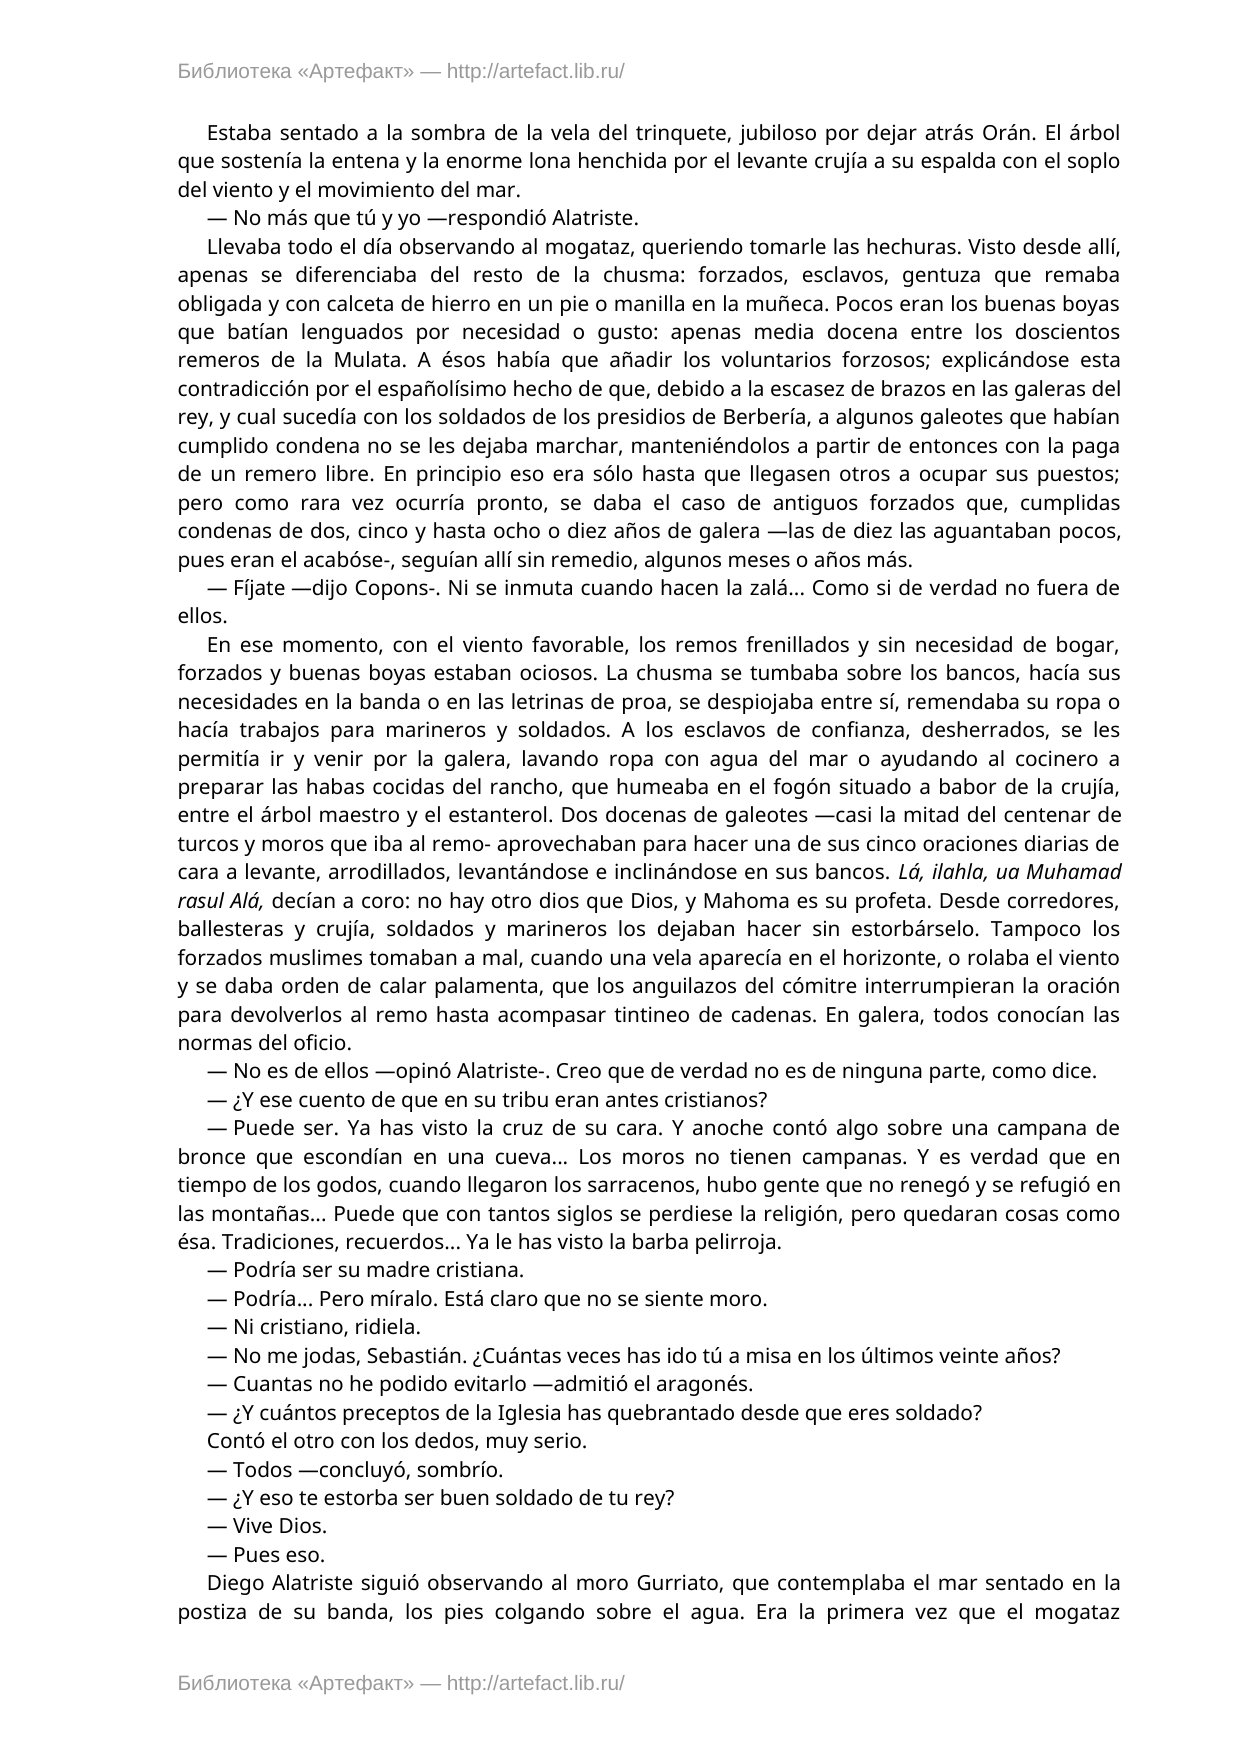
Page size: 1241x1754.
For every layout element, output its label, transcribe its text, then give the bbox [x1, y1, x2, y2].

text — Todos —concluyó, sombrío. [177, 1455, 1122, 1483]
text — ¿Y cuántos preceptos de la Iglesia has quebrantado desde que eres soldado? [177, 1398, 1122, 1426]
text — Podría... Pero míralo. Está claro que no se siente moro. [177, 1284, 1122, 1312]
text — Podría ser su madre cristiana. [177, 1256, 1122, 1284]
text — Vive Dios. [177, 1512, 1122, 1540]
text — Cuantas no he podido evitarlo —admitió el aragonés. [177, 1369, 1122, 1398]
text — No es de ellos —opinó Alatriste-. Creo que de verdad no es de ninguna parte, como dice. [177, 1057, 1122, 1085]
text Estaba sentado a la sombra de la vela del trinquete, jubiloso por dejar atrás Orán. El árbol que sostenía la entena y la enorme lona henchida por el levante crujía a su espalda con el soplo del viento y el movimiento del mar. [177, 118, 1122, 203]
text En ese momento, con el viento favorable, los remos frenillados y sin necesidad de bogar, forzados y buenas boyas estaban ociosos. La chusma se tumbaba sobre los bancos, hacía sus necesidades en la banda o en las letrinas de proa, se despiojaba entre sí, remendaba su ropa o hacía trabajos para marineros y soldados. A los esclavos de confianza, desherrados, se les permitía ir y venir por la galera, lavando ropa con agua del mar o ayudando al cocinero a preparar las habas cocidas del rancho, que humeaba en el fogón situado a babor de la crujía, entre el árbol maestro y el estanterol. Dos docenas de galeotes —casi la mitad del centenar de turcos y moros que iba al remo- aprovechaban para hacer una de sus cinco oraciones diarias de cara a levante, arrodillados, levantándose e inclinándose en sus bancos. Lá, ilahla, ua Muhamad rasul Alá, decían a coro: no hay otro dios que Dios, y Mahoma es su profeta. Desde corredores, ballesteras y crujía, soldados y marineros los dejaban hacer sin estorbárselo. Tampoco los forzados muslimes tomaban a mal, cuando una vela aparecía en el horizonte, o rolaba el viento y se daba orden de calar palamenta, que los anguilazos del cómitre interrumpieran la oración para devolverlos al remo hasta acompasar tintineo de cadenas. En galera, todos conocían las normas del oficio. [177, 630, 1122, 1057]
text — Ni cristiano, ridiela. [177, 1312, 1122, 1341]
text — ¿Y ese cuento de que en su tribu eran antes cristianos? [177, 1085, 1122, 1113]
text — Fíjate —dijo Copons-. Ni se inmuta cuando hacen la zalá... Como si de verdad no fuera de ellos. [177, 573, 1122, 630]
text — Puede ser. Ya has visto la cruz de su cara. Y anoche contó algo sobre una campana de bronce que escondían en una cueva... Los moros no tienen campanas. Y es verdad que en tiempo de los godos, cuando llegaron los sarracenos, hubo gente que no renegó y se refugió en las montañas... Puede que con tantos siglos se perdiese la religión, pero quedaran cosas como ésa. Tradiciones, recuerdos... Ya le has visto la barba pelirroja. [177, 1113, 1122, 1256]
text — No me jodas, Sebastián. ¿Cuántas veces has ido tú a misa en los últimos veinte años? [177, 1341, 1122, 1369]
text — No más que tú y yo —respondió Alatriste. [177, 203, 1122, 232]
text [177, 1568, 1122, 1625]
text — ¿Y eso te estorba ser buen soldado de tu rey? [177, 1483, 1122, 1512]
text Llevaba todo el día observando al mogataz, queriendo tomarle las hechuras. Visto desde allí, apenas se diferenciaba del resto de la chusma: forzados, esclavos, gentuza que remaba obligada y con calceta de hierro en un pie o manilla en la muñeca. Pocos eran los buenas boyas que batían lenguados por necesidad o gusto: apenas media docena entre los doscientos remeros de la Mulata. A ésos había que añadir los voluntarios forzosos; explicándose esta contradicción por el españolísimo hecho de que, debido a la escasez de brazos en las galeras del rey, y cual sucedía con los soldados de los presidios de Berbería, a algunos galeotes que habían cumplido condena no se les dejaba marchar, manteniéndolos a partir de entonces con la paga de un remero libre. En principio eso era sólo hasta que llegasen otros a ocupar sus puestos; pero como rara vez ocurría pronto, se daba el caso de antiguos forzados que, cumplidas condenas de dos, cinco y hasta ocho o diez años de galera —las de diez las aguantaban pocos, pues eran el acabóse-, seguían allí sin remedio, algunos meses o años más. [177, 232, 1122, 573]
text — Pues eso. [177, 1540, 1122, 1568]
text Contó el otro con los dedos, muy serio. [177, 1426, 1122, 1455]
